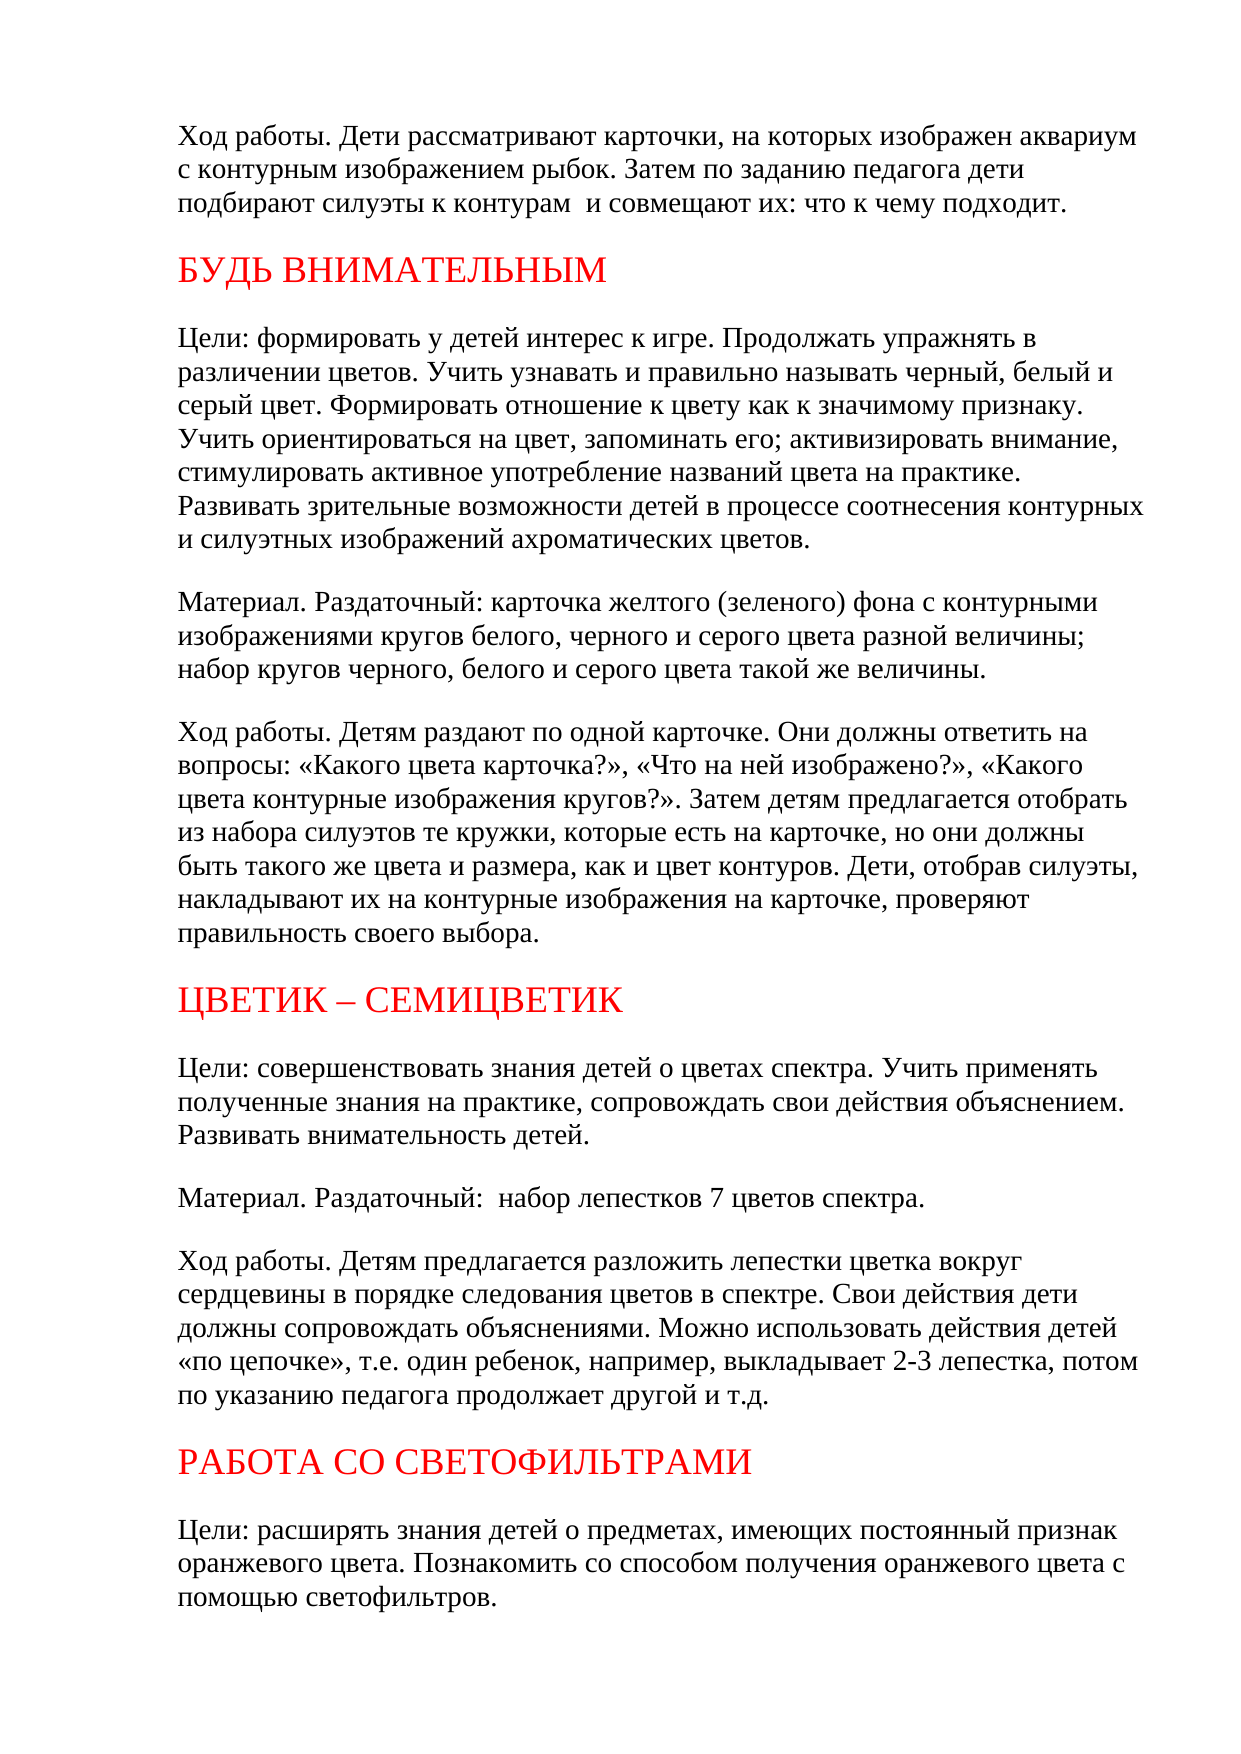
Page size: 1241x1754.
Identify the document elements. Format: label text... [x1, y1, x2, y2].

text Цели: формировать у детей интерес к игре. Продолжать упражнять в различении цветов. Учить узнавать и правильно называть черный, белый и серый цвет. Формировать отношение к цвету как к значимому признаку. Учить ориентироваться на цвет, запоминать его; активизировать внимание, стимулировать активное употребление названий цвета на практике. Развивать зрительные возможности детей в процессе соотнесения контурных и силуэтных изображений ахроматических цветов. [177, 320, 1152, 555]
text Ход работы. Детям предлагается разложить лепестки цветка вокруг сердцевины в порядке следования цветов в спектре. Свои действия дети должны сопровождать объяснениями. Можно использовать действия детей «по цепочке», т.е. один ребенок, например, выкладывает 2-3 лепестка, потом по указанию педагога продолжает другой и т.д. [177, 1243, 1152, 1410]
text Цели: совершенствовать знания детей о цветах спектра. Учить применять полученные знания на практике, сопровождать свои действия объяснением. Развивать внимательность детей. [177, 1050, 1152, 1151]
text Материал. Раздаточный: карточка желтого (зеленого) фона с контурными изображениями кругов белого, черного и серого цвета разной величины; набор кругов черного, белого и серого цвета такой же величины. [177, 584, 1152, 685]
text БУДЬ ВНИМАТЕЛЬНЫМ [177, 248, 1152, 291]
text РАБОТА СО СВЕТОФИЛЬТРАМИ [177, 1439, 1152, 1483]
text Материал. Раздаточный: набор лепестков 7 цветов спектра. [177, 1180, 1152, 1213]
text ЦВЕТИК – СЕМИЦВЕТИК [177, 978, 1152, 1021]
text Ход работы. Детям раздают по одной карточке. Они должны ответить на вопросы: «Какого цвета карточка?», «Что на ней изображено?», «Какого цвета контурные изображения кругов?». Затем детям предлагается отобрать из набора силуэтов те кружки, которые есть на карточке, но они должны быть такого же цвета и размера, как и цвет контуров. Дети, отобрав силуэты, накладывают их на контурные изображения на карточке, проверяют правильность своего выбора. [177, 714, 1152, 949]
text Цели: расширять знания детей о предметах, имеющих постоянный признак оранжевого цвета. Познакомить со способом получения оранжевого цвета с помощью светофильтров. [177, 1512, 1152, 1612]
text Ход работы. Дети рассматривают карточки, на которых изображен аквариум с контурным изображением рыбок. Затем по заданию педагога дети подбирают силуэты к контурам и совмещают их: что к чему подходит. [177, 118, 1152, 219]
